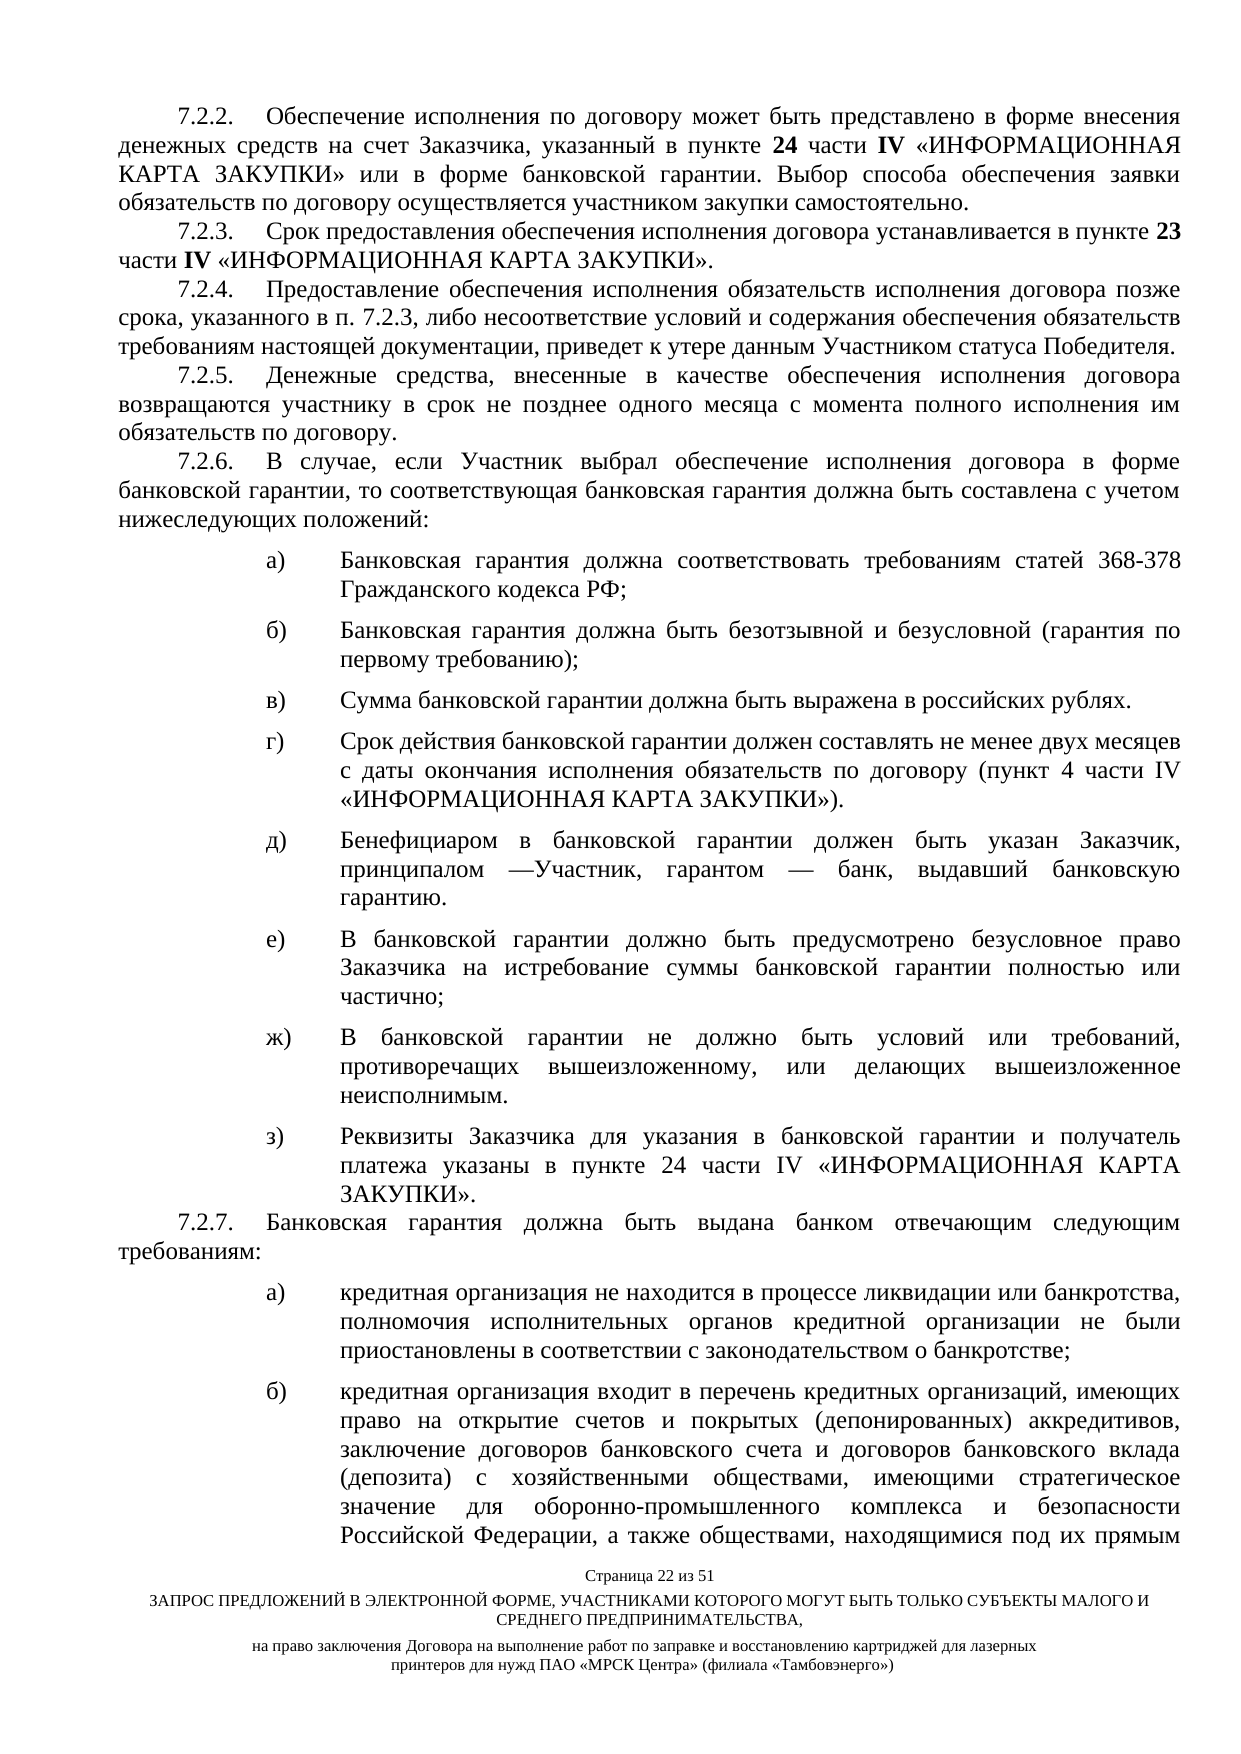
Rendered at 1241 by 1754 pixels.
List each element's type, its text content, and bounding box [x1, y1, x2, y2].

subtitle Обеспечение исполнения по договору может быть представлено в форме внесения денежных средств на счет Заказчика, указанный в пункте 24 части IV «ИНФОРМАЦИОННАЯ КАРТА ЗАКУПКИ» или в форме банковской гарантии. Выбор способа обеспечения заявки обязательств по договору осуществляется участником закупки самостоятельно. [118, 101, 1181, 216]
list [266, 1376, 1181, 1549]
list Сумма банковской гарантии должна быть выражена в российских рублях. [266, 685, 1181, 714]
subtitle Денежные средства, внесенные в качестве обеспечения исполнения договора возвращаются участнику в срок не позднее одного месяца с момента полного исполнения им обязательств по договору. [118, 360, 1181, 446]
subtitle Предоставление обеспечения исполнения обязательств исполнения договора позже срока, указанного в п. 7.2.3, либо несоответствие условий и содержания обеспечения обязательств требованиям настоящей документации, приведет к утере данным Участником статуса Победителя. [118, 274, 1181, 360]
list В банковской гарантии должно быть предусмотрено безусловное право Заказчика на истребование суммы банковской гарантии полностью или частично; [266, 924, 1181, 1010]
subtitle Срок предоставления обеспечения исполнения договора устанавливается в пункте 23 части IV «ИНФОРМАЦИОННАЯ КАРТА ЗАКУПКИ». [118, 216, 1181, 274]
list Бенефициаром в банковской гарантии должен быть указан Заказчик, принципалом —Участник, гарантом — банк, выдавший банковскую гарантию. [266, 825, 1181, 911]
list Банковская гарантия должна соответствовать требованиям статей 368-378 Гражданского кодекса РФ; [266, 545, 1181, 602]
list кредитная организация не находится в процессе ликвидации или банкротства, полномочия исполнительных органов кредитной организации не были приостановлены в соответствии с законодательством о банкротстве; [266, 1277, 1181, 1364]
list В банковской гарантии не должно быть условий или требований, противоречащих вышеизложенному, или делающих вышеизложенное неисполнимым. [266, 1022, 1181, 1109]
subtitle В случае, если Участник выбрал обеспечение исполнения договора в форме банковской гарантии, то соответствующая банковская гарантия должна быть составлена с учетом нижеследующих положений: [118, 446, 1181, 532]
list Реквизиты Заказчика для указания в банковской гарантии и получатель платежа указаны в пункте 24 части IV «ИНФОРМАЦИОННАЯ КАРТА ЗАКУПКИ». [266, 1121, 1181, 1207]
list Банковская гарантия должна быть безотзывной и безусловной (гарантия по первому требованию); [266, 615, 1181, 672]
list Срок действия банковской гарантии должен составлять не менее двух месяцев с даты окончания исполнения обязательств по договору (пункт 4 части IV «ИНФОРМАЦИОННАЯ КАРТА ЗАКУПКИ»). [266, 726, 1181, 812]
subtitle Банковская гарантия должна быть выдана банком отвечающим следующим требованиям: [118, 1207, 1181, 1265]
